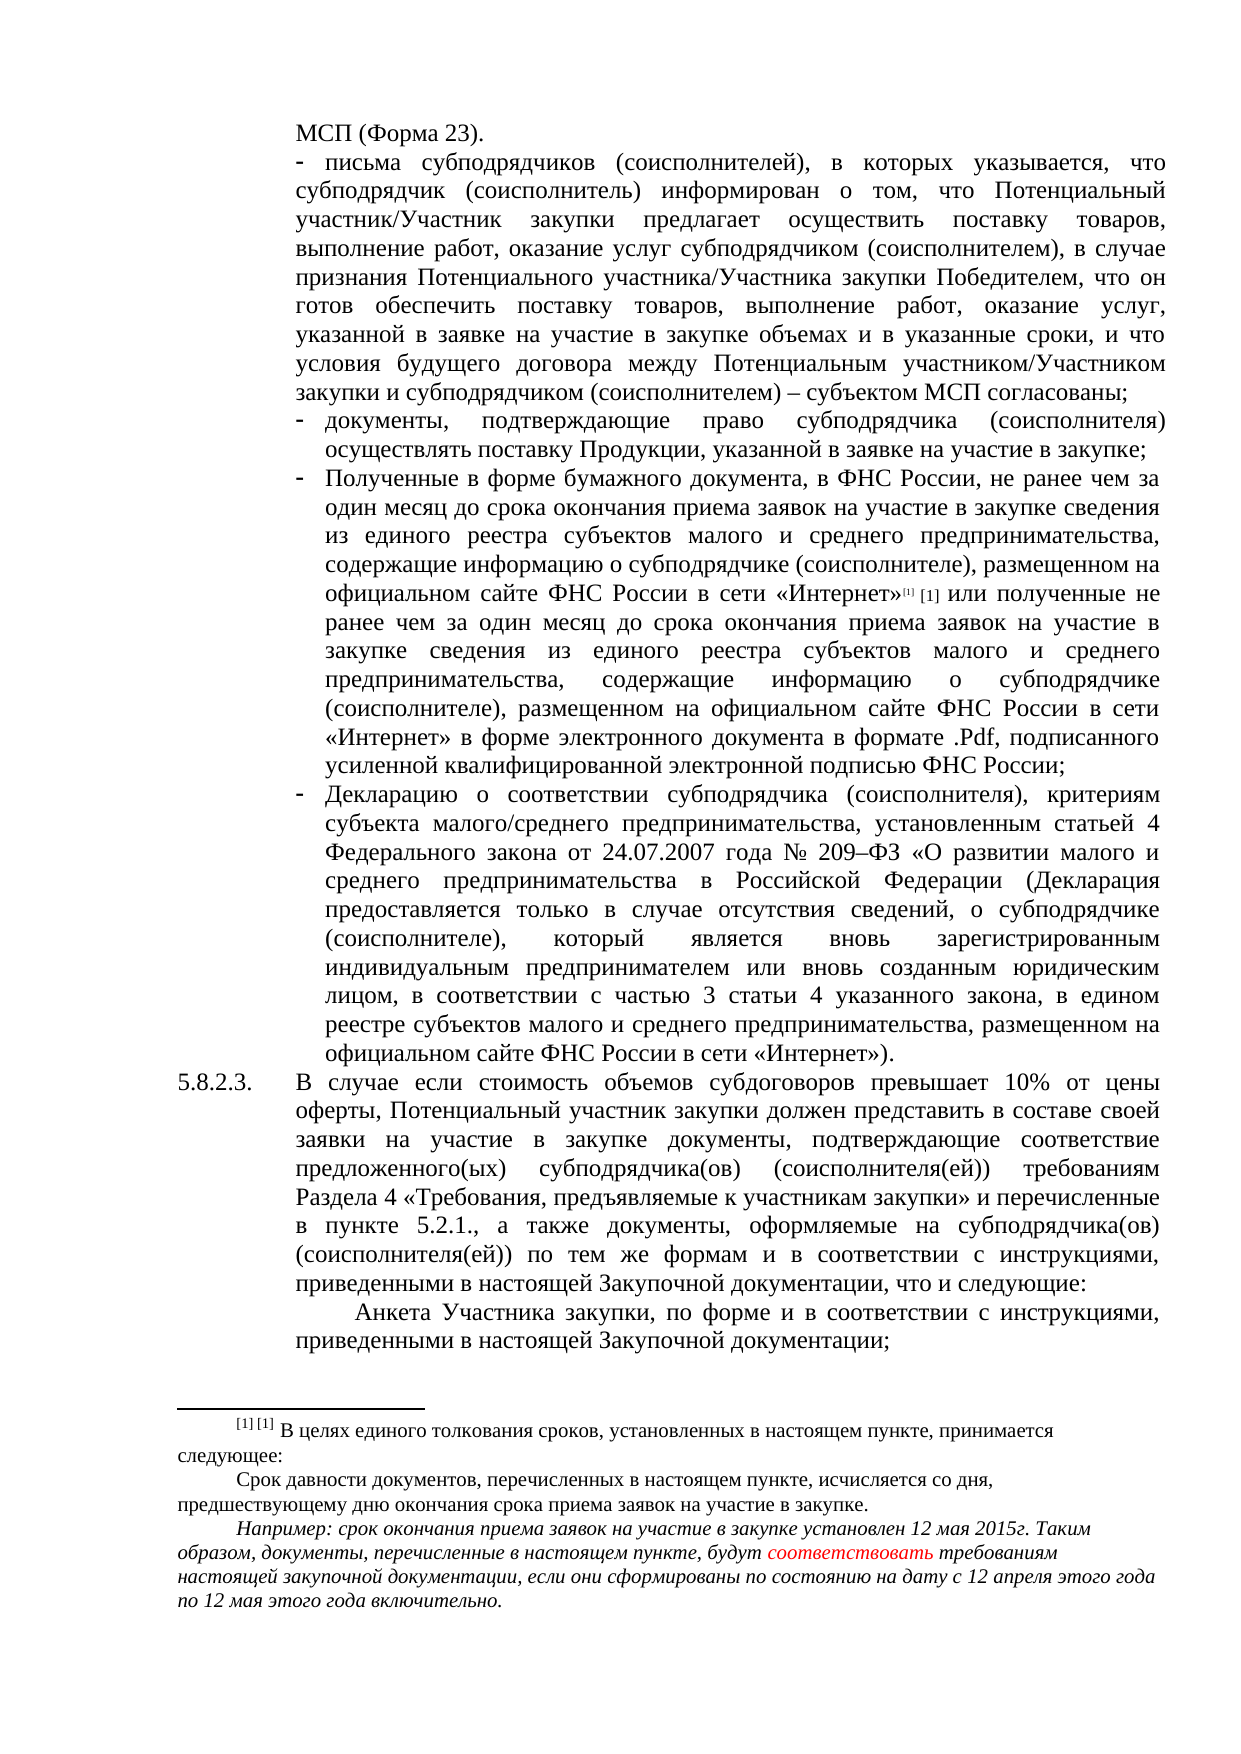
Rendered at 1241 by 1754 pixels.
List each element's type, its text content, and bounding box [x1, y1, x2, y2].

list Декларацию о соответствии субподрядчика (соисполнителя), критериям субъекта малого/среднего предпринимательства, установленным статьей 4 Федерального закона от 24.07.2007 года № 209–ФЗ «О развитии малого и среднего предпринимательства в Российской Федерации (Декларация предоставляется только в случае отсутствия сведений, о субподрядчике (соисполнителе), который является вновь зарегистрированным индивидуальным предпринимателем или вновь созданным юридическим лицом, в соответствии с частью 3 статьи 4 указанного закона, в едином реестре субъектов малого и среднего предпринимательства, размещенном на официальном сайте ФНС России в сети «Интернет»). [295, 779, 1161, 1067]
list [295, 118, 1167, 147]
list Полученные в форме бумажного документа, в ФНС России, не ранее чем за один месяц до срока окончания приема заявок на участие в закупке сведения из единого реестра субъектов малого и среднего предпринимательства, содержащие информацию о субподрядчике (соисполнителе), размещенном на официальном сайте ФНС России в сети «Интернет»[1] или полученные не ранее чем за один месяц до срока окончания приема заявок на участие в закупке сведения из единого реестра субъектов малого и среднего предпринимательства, содержащие информацию о субподрядчике (соисполнителе), размещенном на официальном сайте ФНС России в сети «Интернет» в форме электронного документа в формате .Pdf, подписанного усиленной квалифицированной электронной подписью ФНС России; [295, 463, 1161, 779]
text ­ Анкета Участника закупки, по форме и в соответствии с инструкциями, приведенными в настоящей Закупочной документации; [295, 1297, 1161, 1354]
list В случае если стоимость объемов субдоговоров превышает 10% от цены оферты, Потенциальный участник закупки должен представить в составе своей заявки на участие в закупке документы, подтверждающие соответствие предложенного(ых) субподрядчика(ов) (соисполнителя(ей)) требованиям Раздела 4 «Требования, предъявляемые к участникам закупки» и перечисленные в пункте 5.2.1., а также документы, оформляемые на субподрядчика(ов) (соисполнителя(ей)) по тем же формам и в соответствии с инструкциями, приведенными в настоящей Закупочной документации, что и следующие: [177, 1067, 1161, 1297]
list документы, подтверждающие право субподрядчика (соисполнителя) осуществлять поставку Продукции, указанной в заявке на участие в закупке; [295, 406, 1167, 463]
list письма субподрядчиков (соисполнителей), в которых указывается, что субподрядчик (соисполнитель) информирован о том, что Потенциальный участник/Участник закупки предлагает осуществить поставку товаров, выполнение работ, оказание услуг субподрядчиком (соисполнителем), в случае признания Потенциального участника/Участника закупки Победителем, что он готов обеспечить поставку товаров, выполнение работ, оказание услуг, указанной в заявке на участие в закупке объемах и в указанные сроки, и что условия будущего договора между Потенциальным участником/Участником закупки и субподрядчиком (соисполнителем) – субъектом МСП согласованы; [295, 147, 1167, 406]
